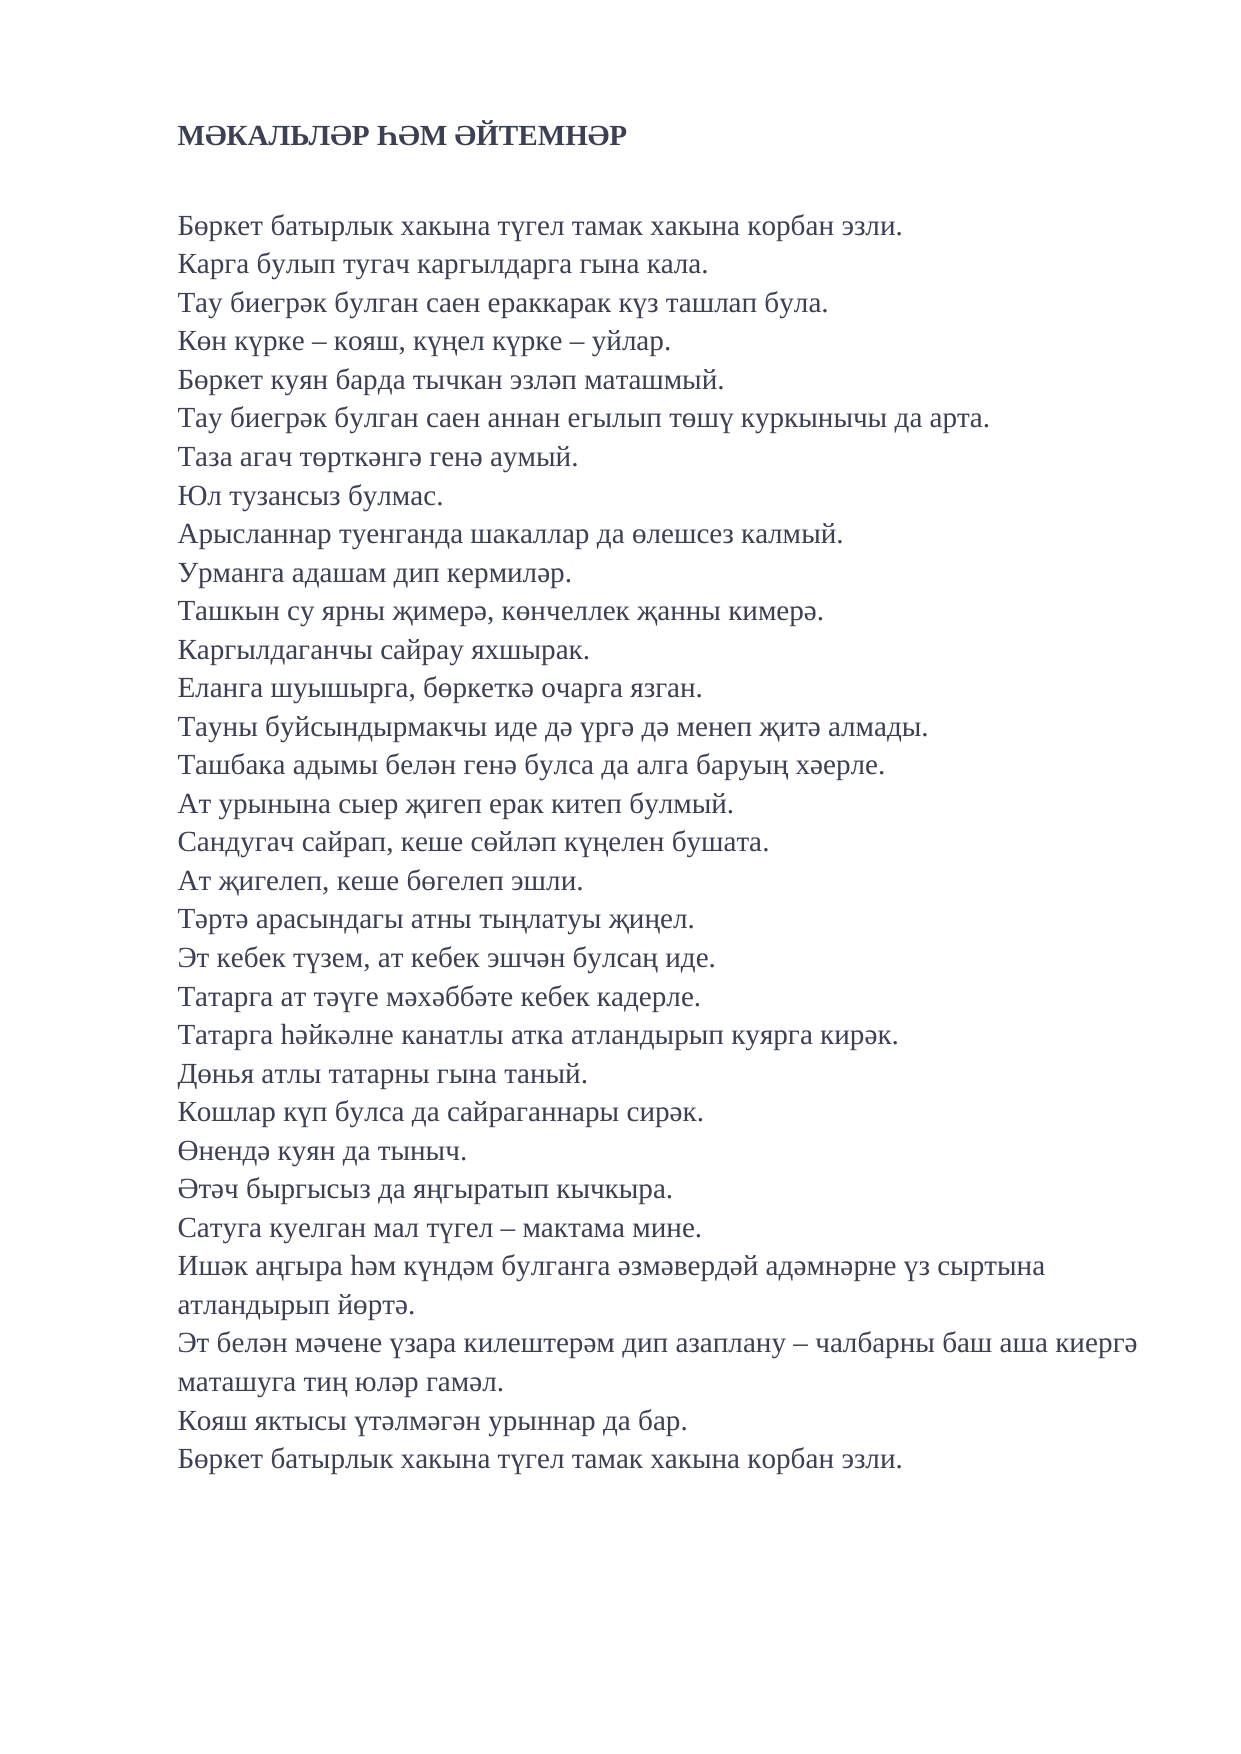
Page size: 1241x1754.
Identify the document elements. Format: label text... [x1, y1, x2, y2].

text Бөркет батырлык хакына түгел тамак хакына корбан эзли. Карга булып тугач каргылдарга гына кала. Тау биегрәк булган саен ераккарак күз ташлап була. Көн күрке – кояш, күңел күрке – уйлар. Бөркет куян барда тычкан эзләп маташмый. Тау биегрәк булган саен аннан егылып төшү куркынычы да арта. Таза агач төрткәнгә генә аумый. Юл тузансыз булмас. Арысланнар туенганда шакаллар да өлешсез калмый. Урманга адашам дип кермиләр. Ташкын су ярны җимерә, көнчеллек җанны кимерә. Каргылдаганчы сайрау яхшырак. Еланга шуышырга, бөркеткә очарга язган. Тауны буйсындырмакчы иде дә үргә дә менеп җитә алмады. Ташбака адымы белән генә булса да алга баруың хәерле. Ат урынына сыер җигеп ерак китеп булмый. Сандугач сайрап, кеше сөйләп күңелен бушата. Ат җигелеп, кеше бөгелеп эшли. Тәртә арасындагы атны тыңлатуы җиңел. Эт кебек түзем, ат кебек эшчән булсаң иде. Татарга ат тәүге мәхәббәте кебек кадерле. Татарга һәйкәлне канатлы атка атландырып куярга кирәк. Дөнья атлы татарны гына таный. Кошлар күп булса да сайраганнары сирәк. Өнендә куян да тыныч. Әтәч быргысыз да яңгыратып кычкыра. Сатуга куелган мал түгел – мактама мине. Ишәк аңгыра һәм күндәм булганга әзмәвердәй адәмнәрне үз сыртына атландырып йөртә. Эт белән мәчене үзара килештерәм дип азаплану – чалбарны баш аша киергә маташуга тиң юләр гамәл. Кояш яктысы үтәлмәгән урыннар да бар. Бөркет батырлык хакына түгел тамак хакына корбан эзли. [177, 208, 1152, 1507]
text МӘКАЛЬЛӘР ҺӘМ ӘЙТЕМНӘР [177, 118, 1152, 152]
